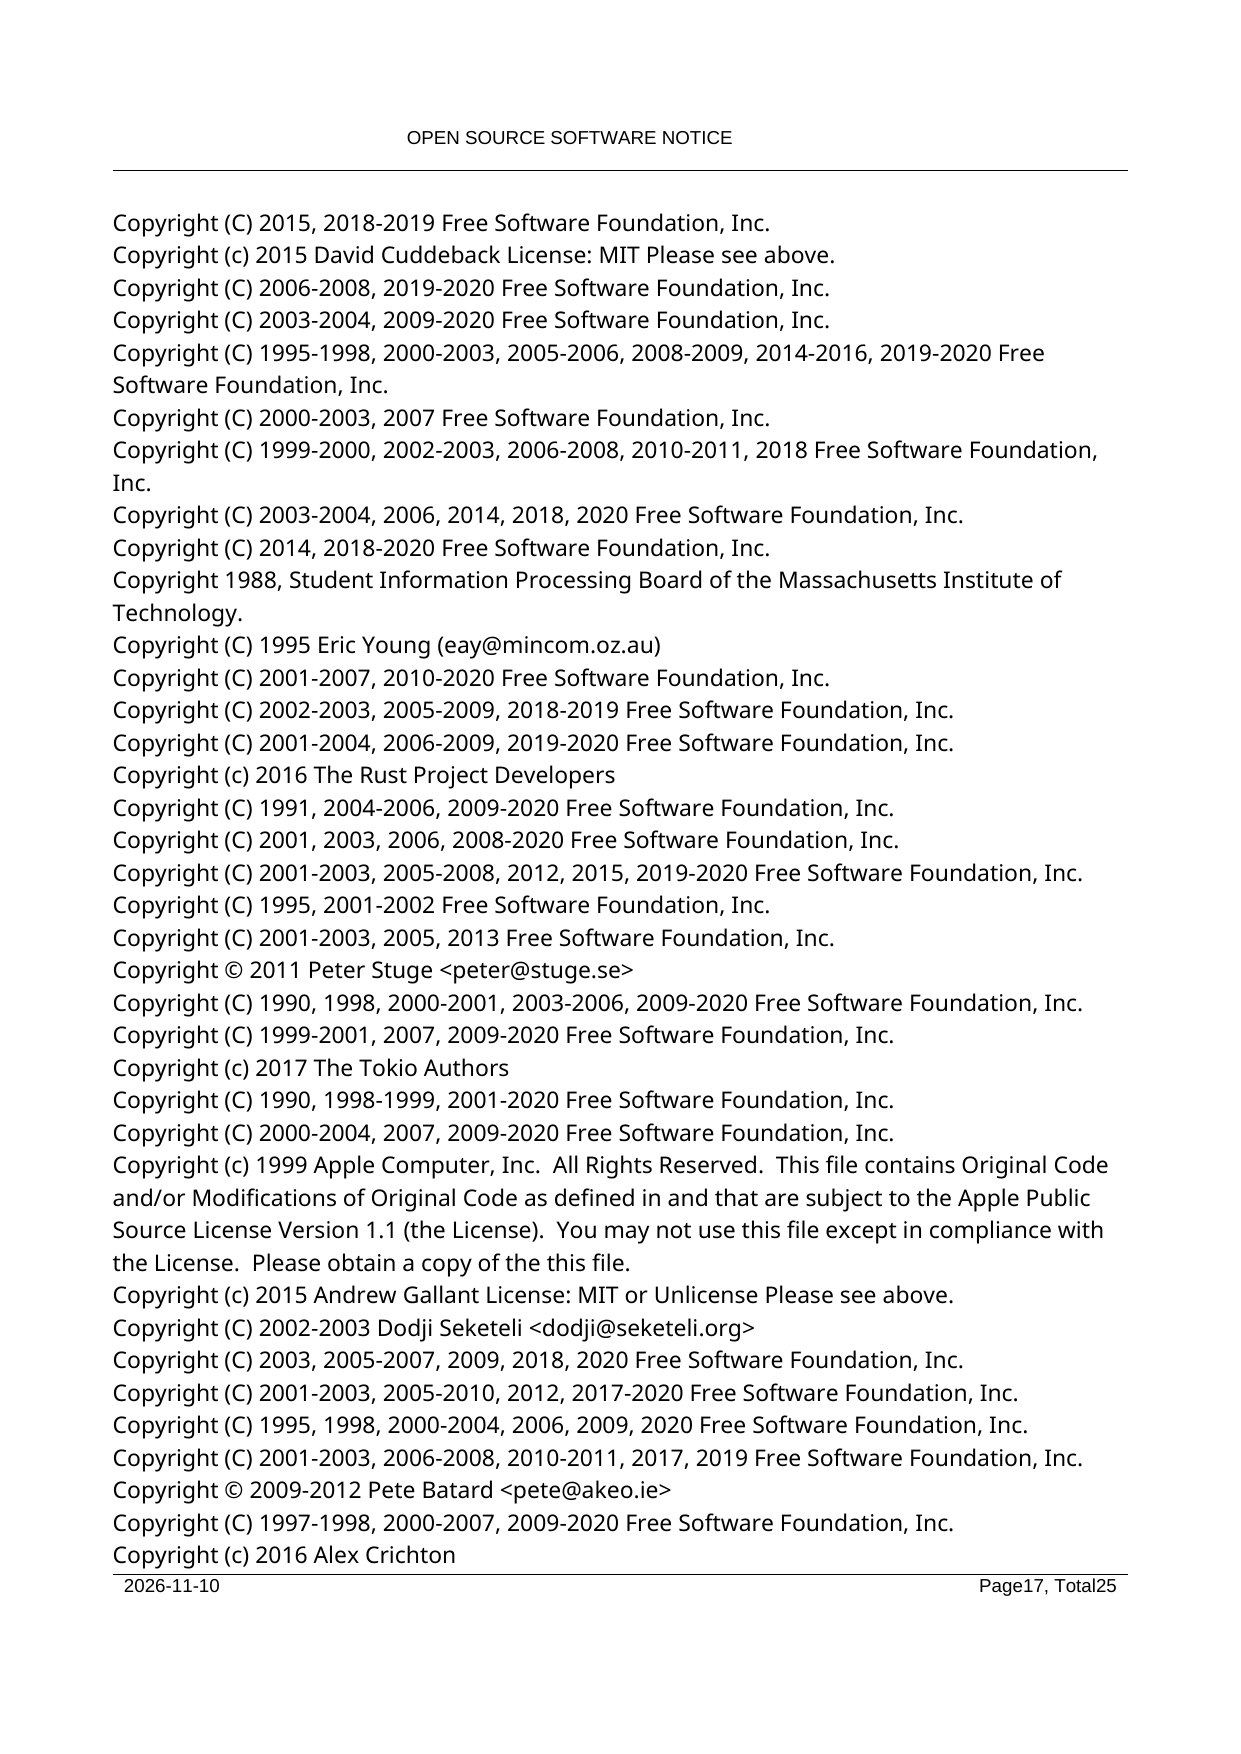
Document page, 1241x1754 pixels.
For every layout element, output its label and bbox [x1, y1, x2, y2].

text [112, 206, 1128, 1571]
